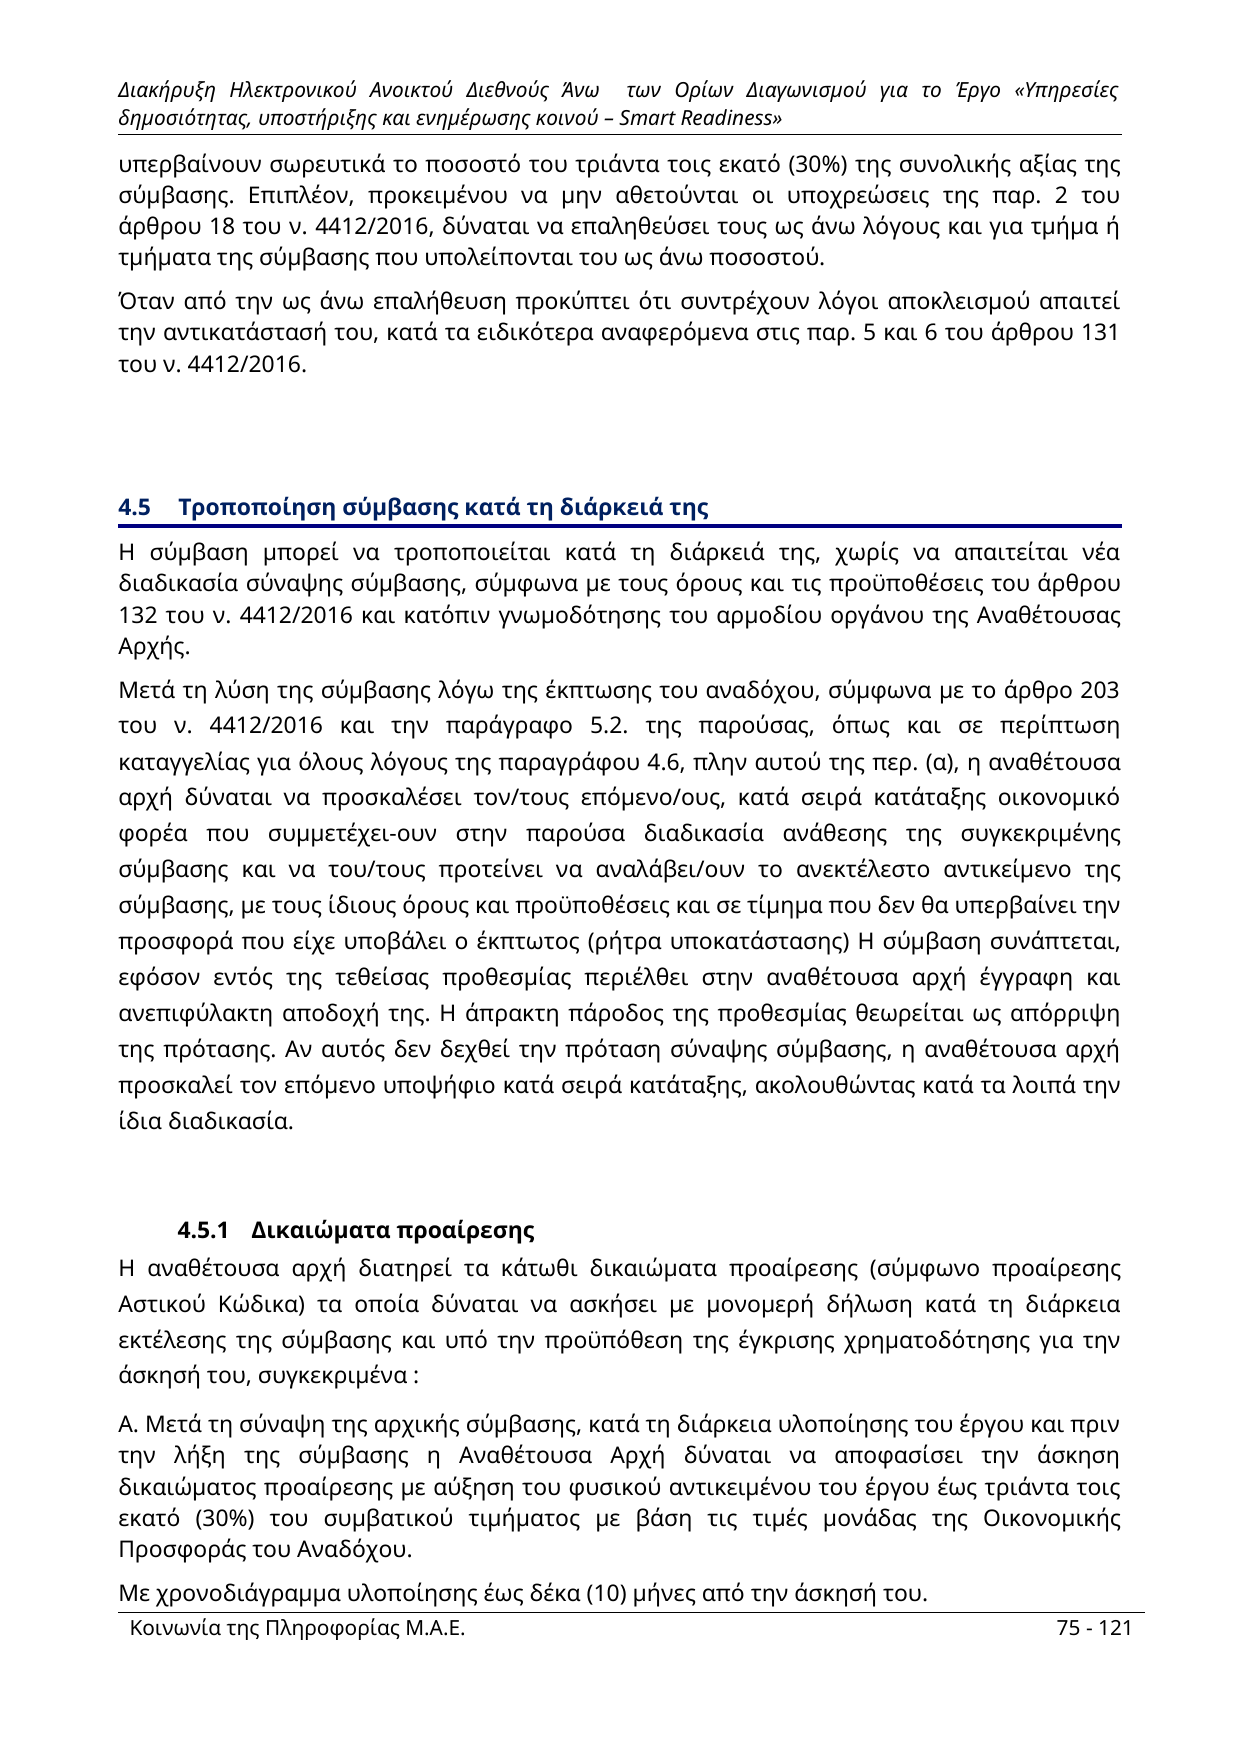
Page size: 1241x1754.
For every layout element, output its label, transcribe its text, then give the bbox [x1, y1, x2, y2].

text Α. Μετά τη σύναψη της αρχικής σύμβασης, κατά τη διάρκεια υλοποίησης του έργου και πριν την λήξη της σύμβασης η Αναθέτουσα Αρχή δύναται να αποφασίσει την άσκηση δικαιώματος προαίρεσης με αύξηση του φυσικού αντικειμένου του έργου έως τριάντα τοις εκατό (30%) του συμβατικού τιμήματος με βάση τις τιμές μονάδας της Οικονομικής Προσφοράς του Αναδόχου. [118, 1408, 1122, 1564]
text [118, 147, 1122, 272]
text Όταν από την ως άνω επαλήθευση προκύπτει ότι συντρέχουν λόγοι αποκλεισμού απαιτεί την αντικατάστασή του, κατά τα ειδικότερα αναφερόμενα στις παρ. 5 και 6 του άρθρου 131 του ν. 4412/2016. [118, 285, 1122, 379]
text Η αναθέτουσα αρχή διατηρεί τα κάτωθι δικαιώματα προαίρεσης (σύμφωνο προαίρεσης Αστικού Κώδικα) τα οποία δύναται να ασκήσει με μονομερή δήλωση κατά τη διάρκεια εκτέλεσης της σύμβασης και υπό την προϋπόθεση της έγκρισης χρηματοδότησης για την άσκησή του, συγκεκριμένα : [118, 1252, 1122, 1391]
subtitle Τροποποίηση σύμβασης κατά τη διάρκειά της [118, 491, 1122, 524]
text Η σύμβαση μπορεί να τροποποιείται κατά τη διάρκειά της, χωρίς να απαιτείται νέα διαδικασία σύναψης σύμβασης, σύμφωνα με τους όρους και τις προϋποθέσεις του άρθρου 132 του ν. 4412/2016 και κατόπιν γνωμοδότησης του αρμοδίου οργάνου της Αναθέτουσας Αρχής. [118, 536, 1122, 661]
text Μετά τη λύση της σύμβασης λόγω της έκπτωσης του αναδόχου, σύμφωνα με το άρθρο 203 του ν. 4412/2016 και την παράγραφο 5.2. της παρούσας, όπως και σε περίπτωση καταγγελίας για όλους λόγους της παραγράφου 4.6, πλην αυτού της περ. (α), η αναθέτουσα αρχή δύναται να προσκαλέσει τον/τους επόμενο/ους, κατά σειρά κατάταξης οικονομικό φορέα που συμμετέχει-ουν στην παρούσα διαδικασία ανάθεσης της συγκεκριμένης σύμβασης και να του/τους προτείνει να αναλάβει/ουν το ανεκτέλεστο αντικείμενο της σύμβασης, με τους ίδιους όρους και προϋποθέσεις και σε τίμημα που δεν θα υπερβαίνει την προσφορά που είχε υποβάλει ο έκπτωτος (ρήτρα υποκατάστασης) Η σύμβαση συνάπτεται, εφόσον εντός της τεθείσας προθεσμίας περιέλθει στην αναθέτουσα αρχή έγγραφη και ανεπιφύλακτη αποδοχή της. Η άπρακτη πάροδος της προθεσμίας θεωρείται ως απόρριψη της πρότασης. Αν αυτός δεν δεχθεί την πρόταση σύναψης σύμβασης, η αναθέτουσα αρχή προσκαλεί τον επόμενο υποψήφιο κατά σειρά κατάταξης, ακολουθώντας κατά τα λοιπά την ίδια διαδικασία. [118, 673, 1122, 1136]
subtitle Δικαιώματα προαίρεσης [177, 1214, 1122, 1245]
text Με χρονοδιάγραμμα υλοποίησης έως δέκα (10) μήνες από την άσκησή του. [118, 1577, 1122, 1608]
